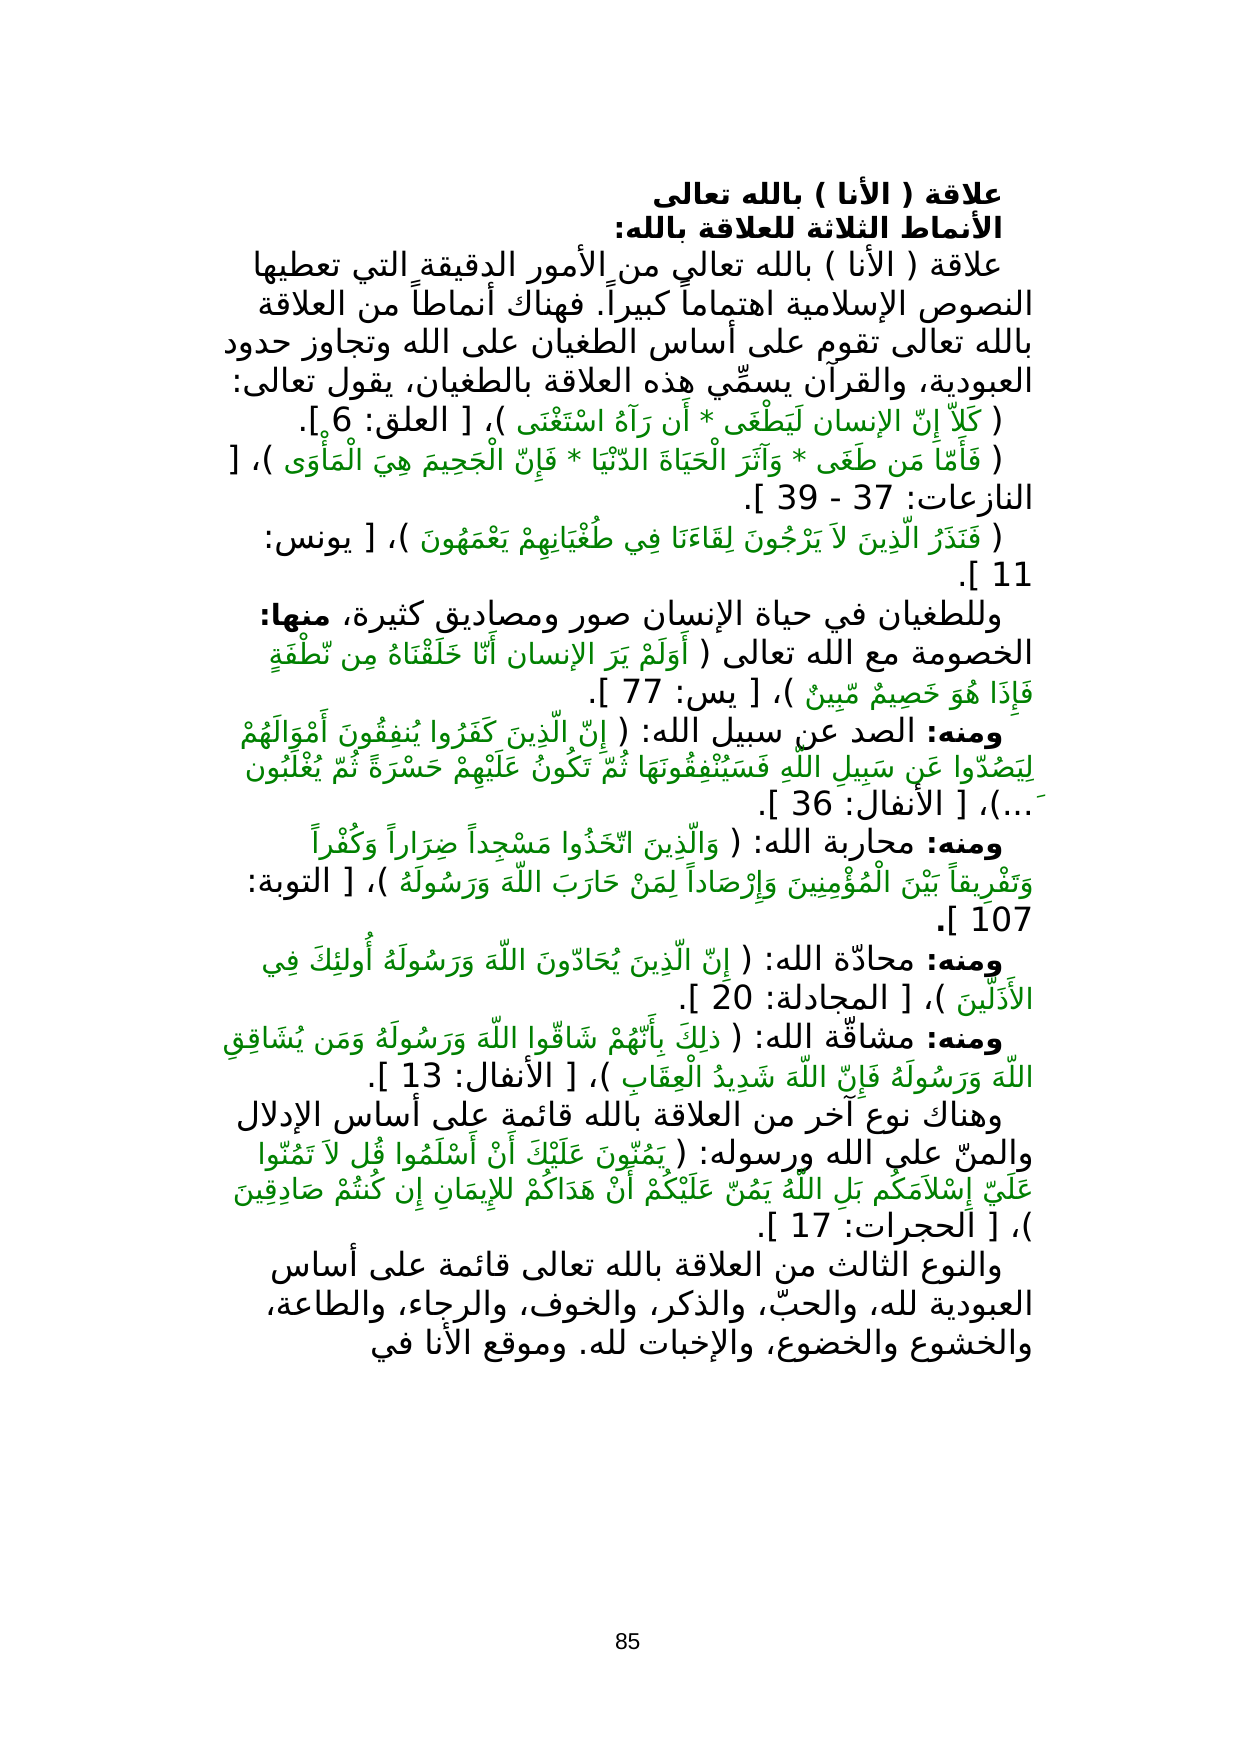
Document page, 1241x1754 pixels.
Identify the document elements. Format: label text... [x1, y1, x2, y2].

text علاقة ( الأنا ) بالله تعالى من الأمور الدقيقة التي تعطيها النصوص الإسلامية اهتماماً كبيراً. فهناك أنماطاً من العلاقة بالله تعالى تقوم على أساس الطغيان على الله وتجاوز حدود العبودية، والقرآن يسمِّي هذه العلاقة بالطغيان، يقول تعالى: [222, 245, 1033, 401]
text ( فَنَذَرُ الّذِينَ لاَ يَرْجُونَ لِقَاءَنَا فِي طُغْيَانِهِمْ يَعْمَهُونَ )، [ يونس: 11 ]. [222, 517, 1033, 595]
text ( كَلاّ إِنّ الإنسان لَيَطْغَى‏ * أَن رَآهُ اسْتَغْنَى )، [ العلق: 6 ]. [222, 401, 1033, 439]
text ومنه: محاربة الله: ( وَالّذِينَ اتّخَذُوا مَسْجِداً ضِرَاراً وَكُفْراً وَتَفْرِيقاً بَيْنَ الْمُؤْمِنِينَ وَإِرْصَاداً لِمَنْ حَارَبَ اللّهَ وَرَسُولَهُ )، [ التوبة: 107 ]. [222, 823, 1033, 939]
text وللطغيان في حياة الإنسان صور ومصاديق كثيرة، منها: الخصومة مع الله تعالى ( أَوَلَمْ يَرَ الإنسان أَنّا خَلَقْنَاهُ مِن نّطْفَةٍ فَإِذَا هُوَ خَصِيمٌ مّبِينٌ )، [ يس: 77 ]. [222, 595, 1033, 711]
text ومنه: مشاقّة الله: ( ذلِكَ بِأَنّهُمْ شَاقّوا اللّهَ وَرَسُولَهُ وَمَن يُشَاقِقِ اللّهَ وَرَسُولَهُ فَإِنّ اللّهَ شَدِيدُ الْعِقَابِ )، [ الأنفال: 13 ]. [222, 1017, 1033, 1095]
text ومنه: الصد عن سبيل الله: ( إِنّ الّذِينَ كَفَرُوا يُنفِقُونَ أَمْوَالَهُمْ لِيَصُدّوا عَن سَبِيلِ اللّهِ فَسَيُنْفِقُونَهَا ثُمّ تَكُونُ عَلَيْهِمْ حَسْرَةً ثُمّ يُغْلَبُون َ...)، [ الأنفال: 36 ]. [222, 711, 1033, 823]
text ( فَأَمّا مَن طَغَى‏ * وَآثَرَ الْحَيَاةَ الدّنْيَا * فَإِنّ الْجَحِيمَ هِيَ الْمَأْوَى )، [ النازعات: 37 - 39 ]. [222, 439, 1033, 517]
text والنوع الثالث من العلاقة بالله تعالى قائمة على أساس العبودية لله، والحبّ، والذكر، والخوف، والرجاء، والطاعة، والخشوع والخضوع، والإخبات لله. وموقع الأنا في [222, 1246, 1033, 1362]
text ومنه: محادّة الله: ( إِنّ الّذِينَ يُحَادّونَ اللّهَ وَرَسُولَهُ أُولئِكَ فِي الأَذَلّينَ )، [ المجادلة: 20 ]. [222, 939, 1033, 1017]
text وهناك نوع آخر من العلاقة بالله قائمة على أساس الإدلال والمنّ على الله ورسوله: ( يَمُنّونَ عَلَيْكَ أَنْ أَسْلَمُوا قُل لاَ تَمُنّوا عَلَيّ إِسْلاَمَكُم بَلِ اللّهُ يَمُنّ عَلَيْكُمْ أَنْ هَدَاكُمْ للإِيمَانِ إِن كُنتُمْ صَادِقِينَ )، [ الحجرات: 17 ]. [222, 1095, 1033, 1246]
text علاقة ( الأنا ) بالله تعالى [222, 177, 1033, 211]
text الأنماط الثلاثة للعلاقة بالله: [222, 211, 1033, 245]
